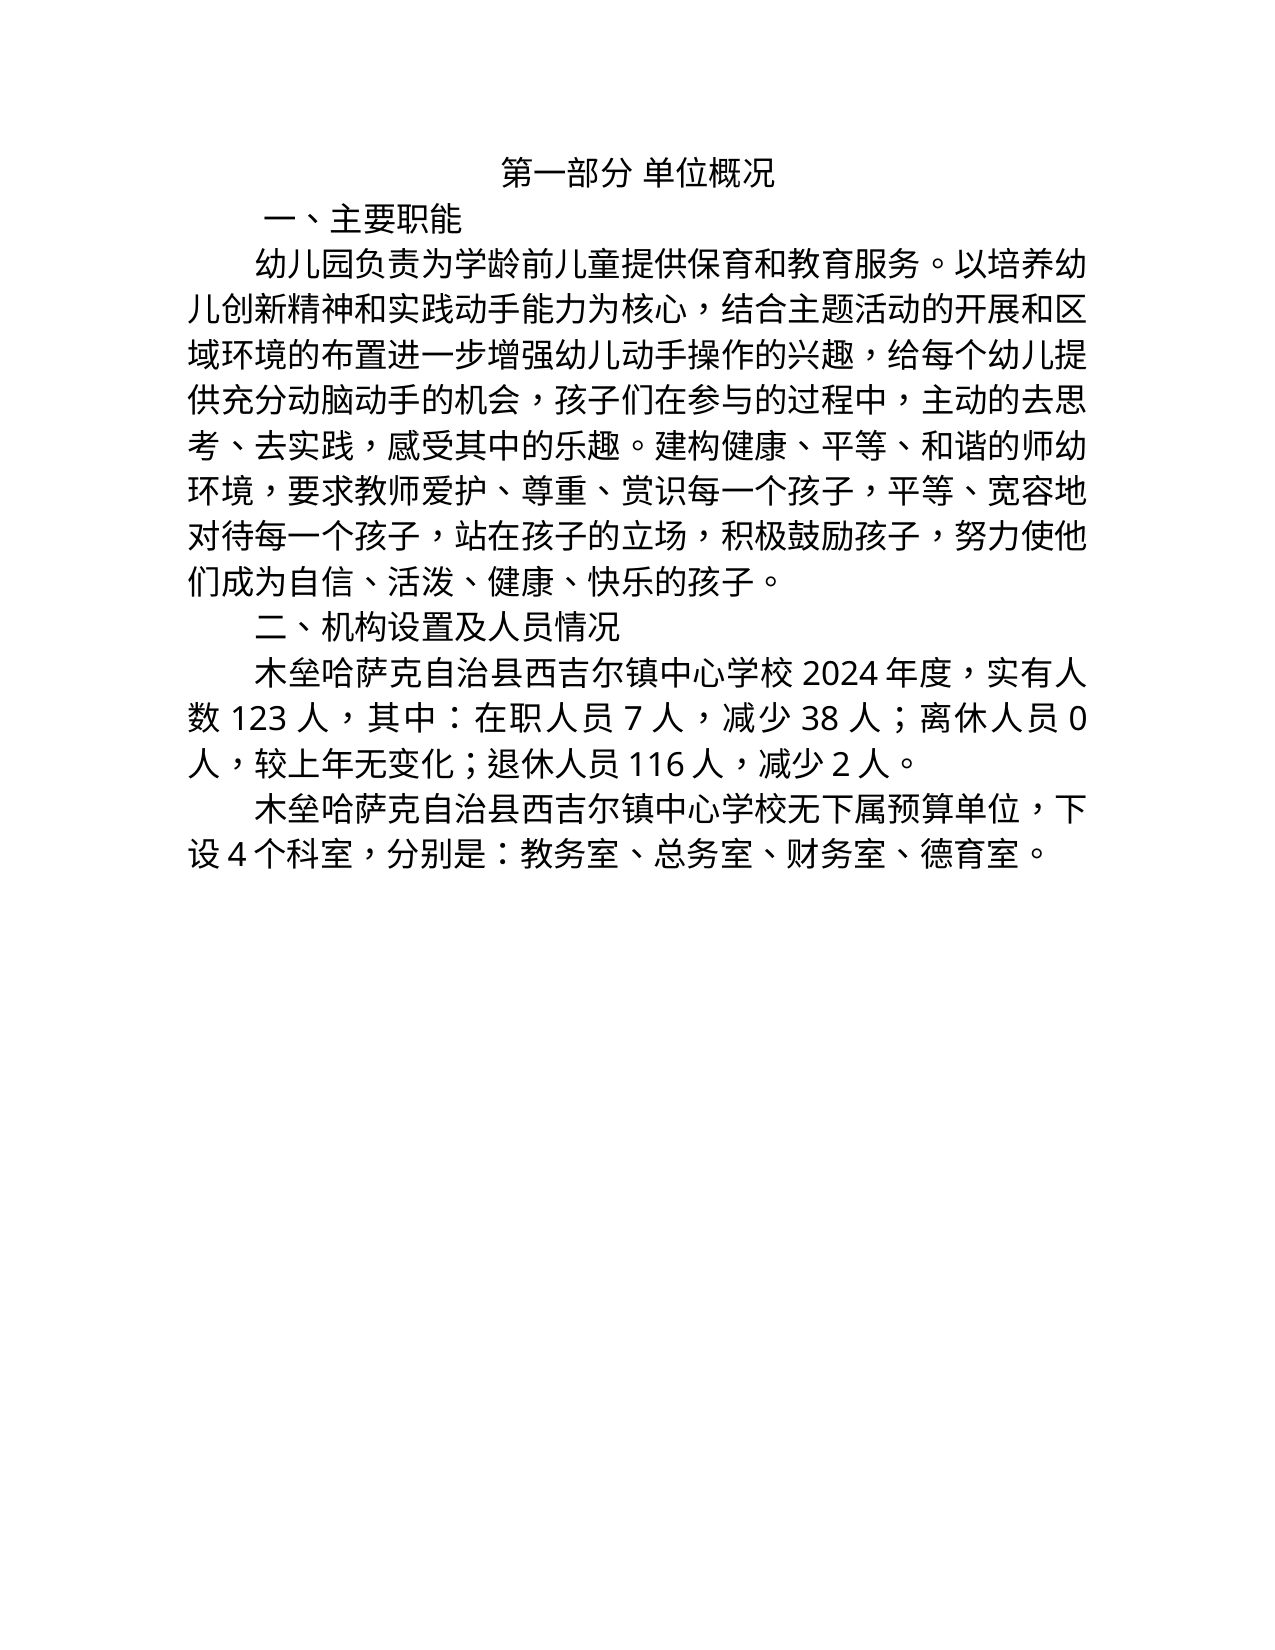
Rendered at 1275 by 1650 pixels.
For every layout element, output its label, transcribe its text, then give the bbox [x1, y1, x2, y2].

text 幼儿园负责为学龄前儿童提供保育和教育服务。以培养幼儿创新精神和实践动手能力为核心，结合主题活动的开展和区域环境的布置进一步增强幼儿动手操作的兴趣，给每个幼儿提供充分动脑动手的机会，孩子们在参与的过程中，主动的去思考、去实践，感受其中的乐趣。建构健康、平等、和谐的师幼环境，要求教师爱护、尊重、赏识每一个孩子，平等、宽容地对待每一个孩子，站在孩子的立场，积极鼓励孩子，努力使他们成为自信、活泼、健康、快乐的孩子。 [187, 241, 1087, 604]
text 一、主要职能 [187, 195, 1087, 241]
text 第一部分 单位概况 [187, 150, 1087, 195]
text 二、机构设置及人员情况 [187, 604, 1087, 649]
text 木垒哈萨克自治县西吉尔镇中心学校无下属预算单位，下设4个科室，分别是：教务室、总务室、财务室、德育室。 [187, 786, 1087, 877]
text 木垒哈萨克自治县西吉尔镇中心学校2024年度，实有人数123人，其中：在职人员7人，减少38人；离休人员0人，较上年无变化；退休人员116人，减少2人。 [187, 649, 1087, 786]
